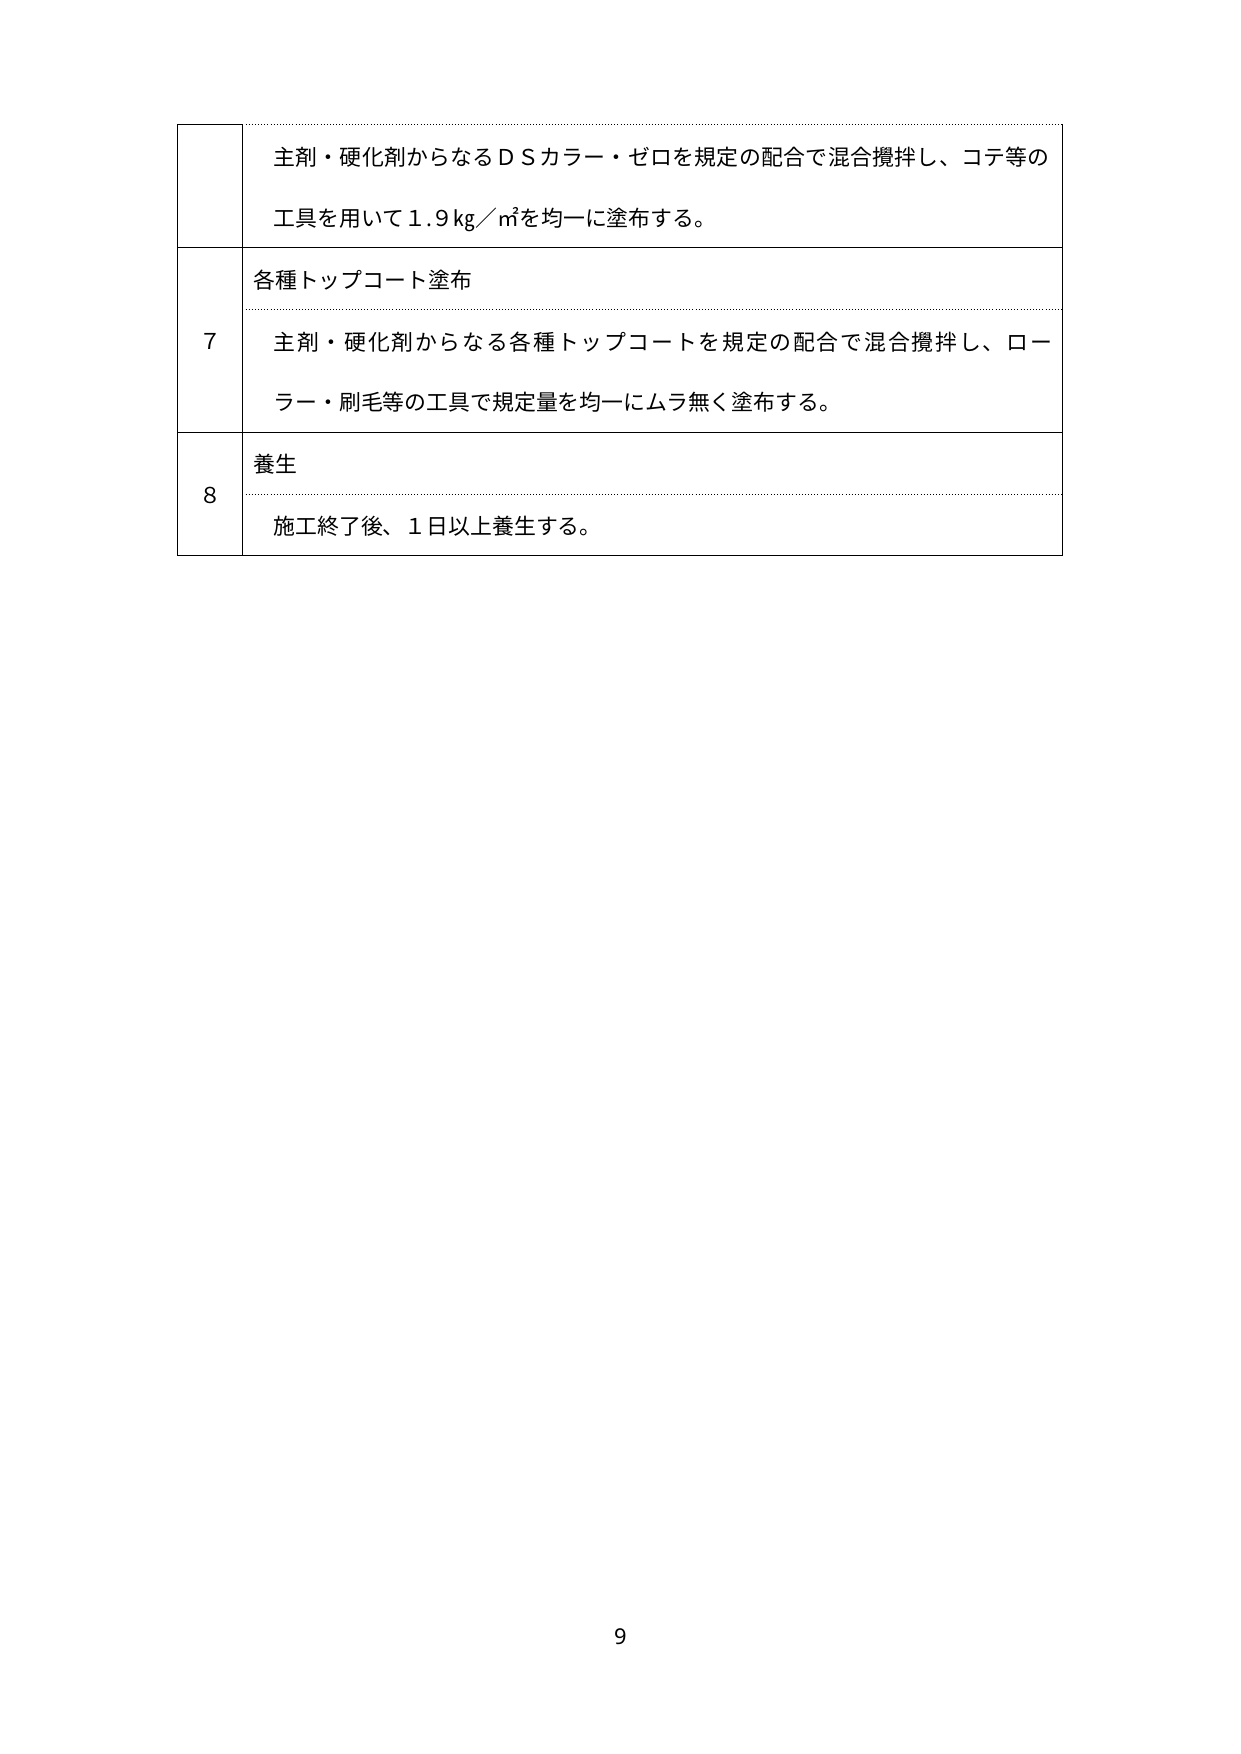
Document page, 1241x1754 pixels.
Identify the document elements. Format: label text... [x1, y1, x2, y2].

table_cell 各種トップコート塗布 [243, 248, 1062, 309]
table_cell ６ [178, 125, 242, 247]
table_cell 施工終了後、１日以上養生する。 [243, 494, 1062, 555]
table_cell ７ [178, 248, 242, 432]
table_cell ８ [178, 433, 242, 555]
table_cell 主剤・硬化剤からなる各種トップコートを規定の配合で混合攪拌し、ローラー・刷毛等の工具で規定量を均一にムラ無く塗布する。 [243, 309, 1062, 432]
table_cell 養生 [243, 433, 1062, 493]
table_cell 主剤・硬化剤からなるＤＳカラー・ゼロを規定の配合で混合攪拌し、コテ等の工具を用いて１.９㎏／㎡を均一に塗布する。 [243, 124, 1062, 247]
